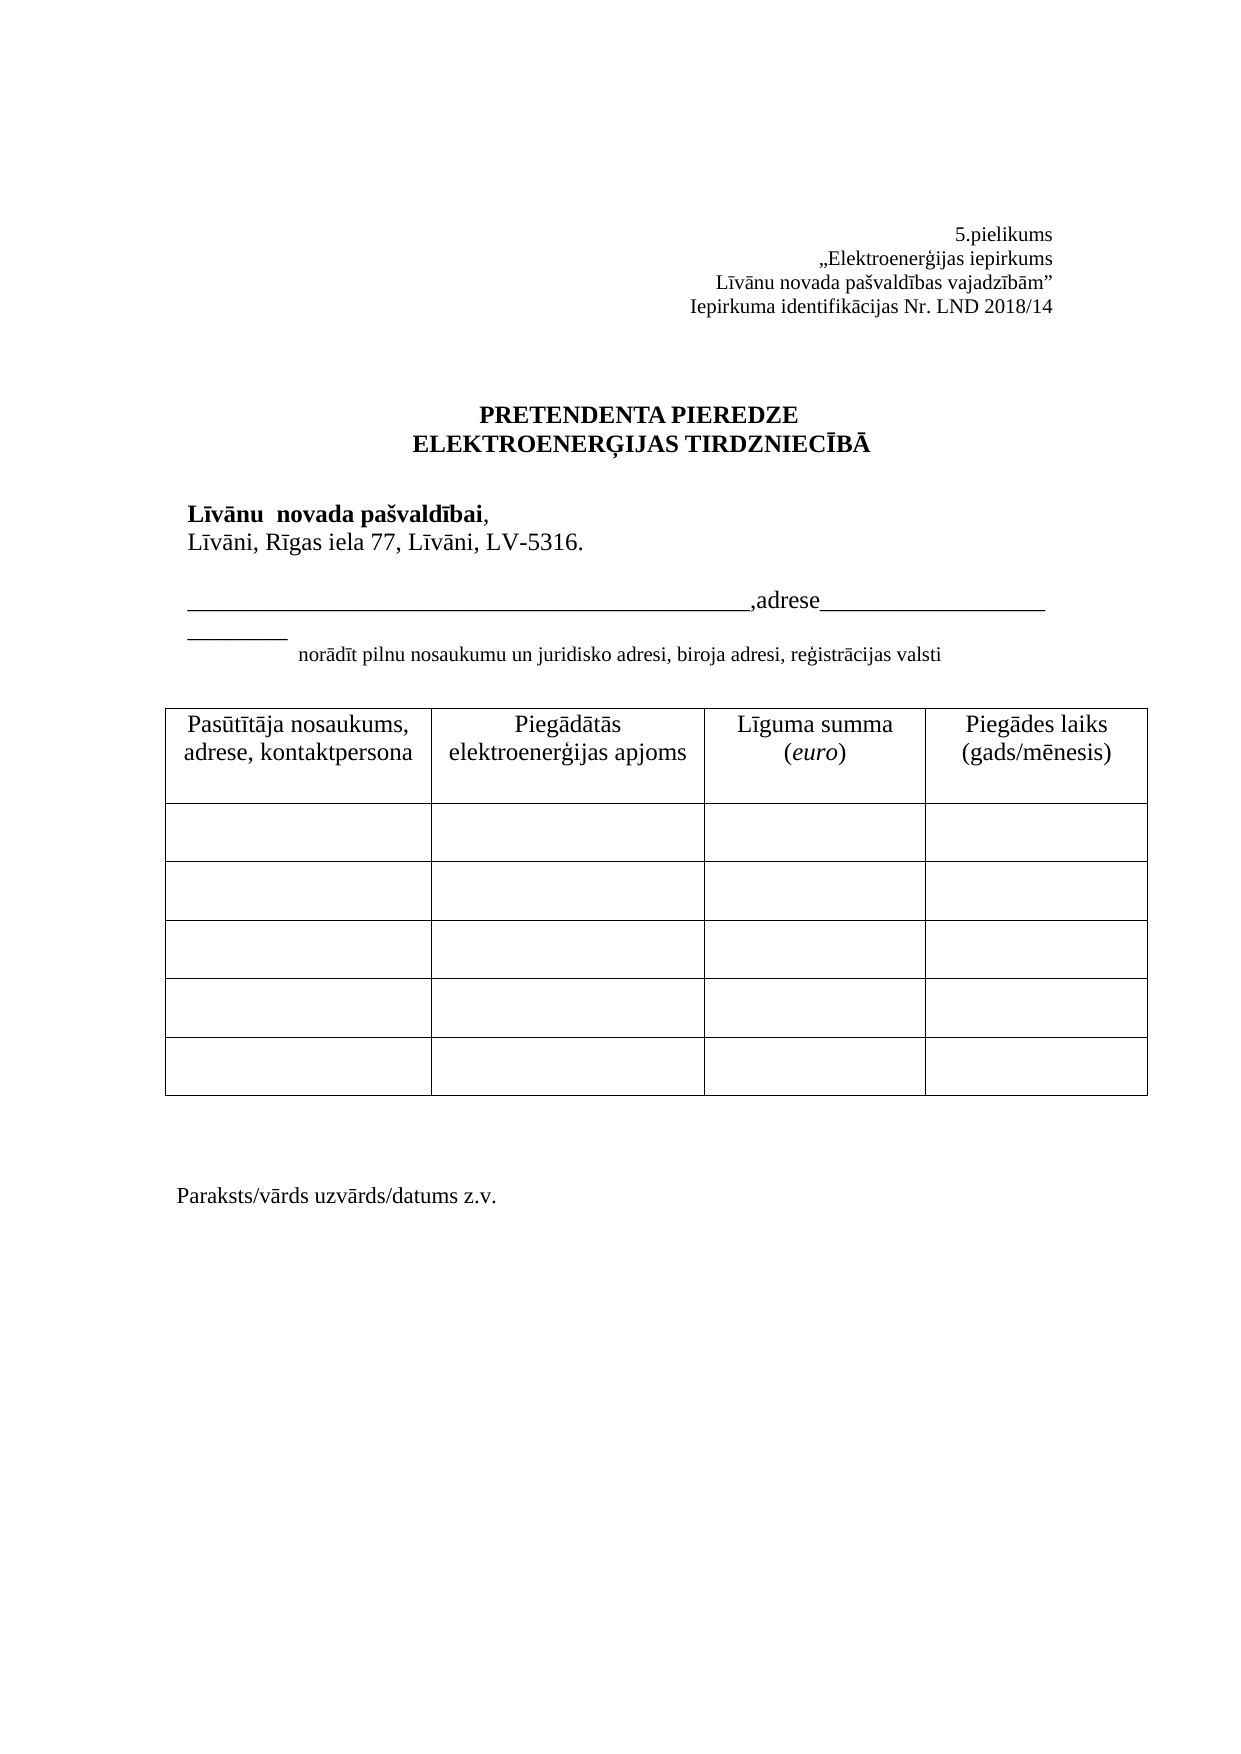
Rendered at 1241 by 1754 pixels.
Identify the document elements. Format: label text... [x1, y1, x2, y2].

text elektroenerģijas tirdzniecībā [225, 429, 1053, 457]
table_cell [166, 921, 431, 978]
table_cell [926, 979, 1147, 1037]
table_cell [166, 862, 431, 919]
table_cell [926, 804, 1147, 861]
text Pretendenta pieredze [225, 400, 1053, 429]
table_header Pasūtītāja nosaukums, adrese, kontaktpersona [166, 709, 431, 802]
table_cell [432, 804, 704, 861]
text Līvāni, Rīgas iela 77, Līvāni, LV-5316. [187, 527, 1053, 556]
text „Elektroenerģijas iepirkums [187, 246, 1053, 270]
table_cell [166, 1038, 431, 1095]
table_cell [705, 804, 925, 861]
table_cell [926, 862, 1147, 919]
table_header Piegādātās elektroenerģijas apjoms [432, 709, 704, 802]
table_cell [432, 862, 704, 919]
table_cell [705, 921, 925, 978]
text Līvānu novada pašvaldībai, [187, 499, 1053, 527]
table_header Paraksts/vārds uzvārds/datums z.v. [165, 1183, 546, 1271]
table_cell [432, 921, 704, 978]
table_cell [166, 979, 431, 1037]
table_header Piegādes laiks (gads/mēnesis) [926, 709, 1147, 802]
text 5.pielikums [187, 222, 1053, 246]
table_cell [166, 804, 431, 861]
table_cell [432, 1038, 704, 1095]
text Līvānu novada pašvaldības vajadzībām” [187, 270, 1053, 294]
text _____________________________________________,adrese__________________________ [187, 585, 1053, 642]
table_cell [705, 1038, 925, 1095]
text Iepirkuma identifikācijas Nr. LND 2018/14 [187, 294, 1053, 318]
text norādīt pilnu nosaukumu un juridisko adresi, biroja adresi, reģistrācijas valsti [187, 642, 1053, 666]
table_cell [432, 979, 704, 1037]
table_cell [705, 862, 925, 919]
table_cell [705, 979, 925, 1037]
table_cell [926, 921, 1147, 978]
table_cell [926, 1038, 1147, 1095]
table_header Līguma summa (euro) [705, 709, 925, 802]
